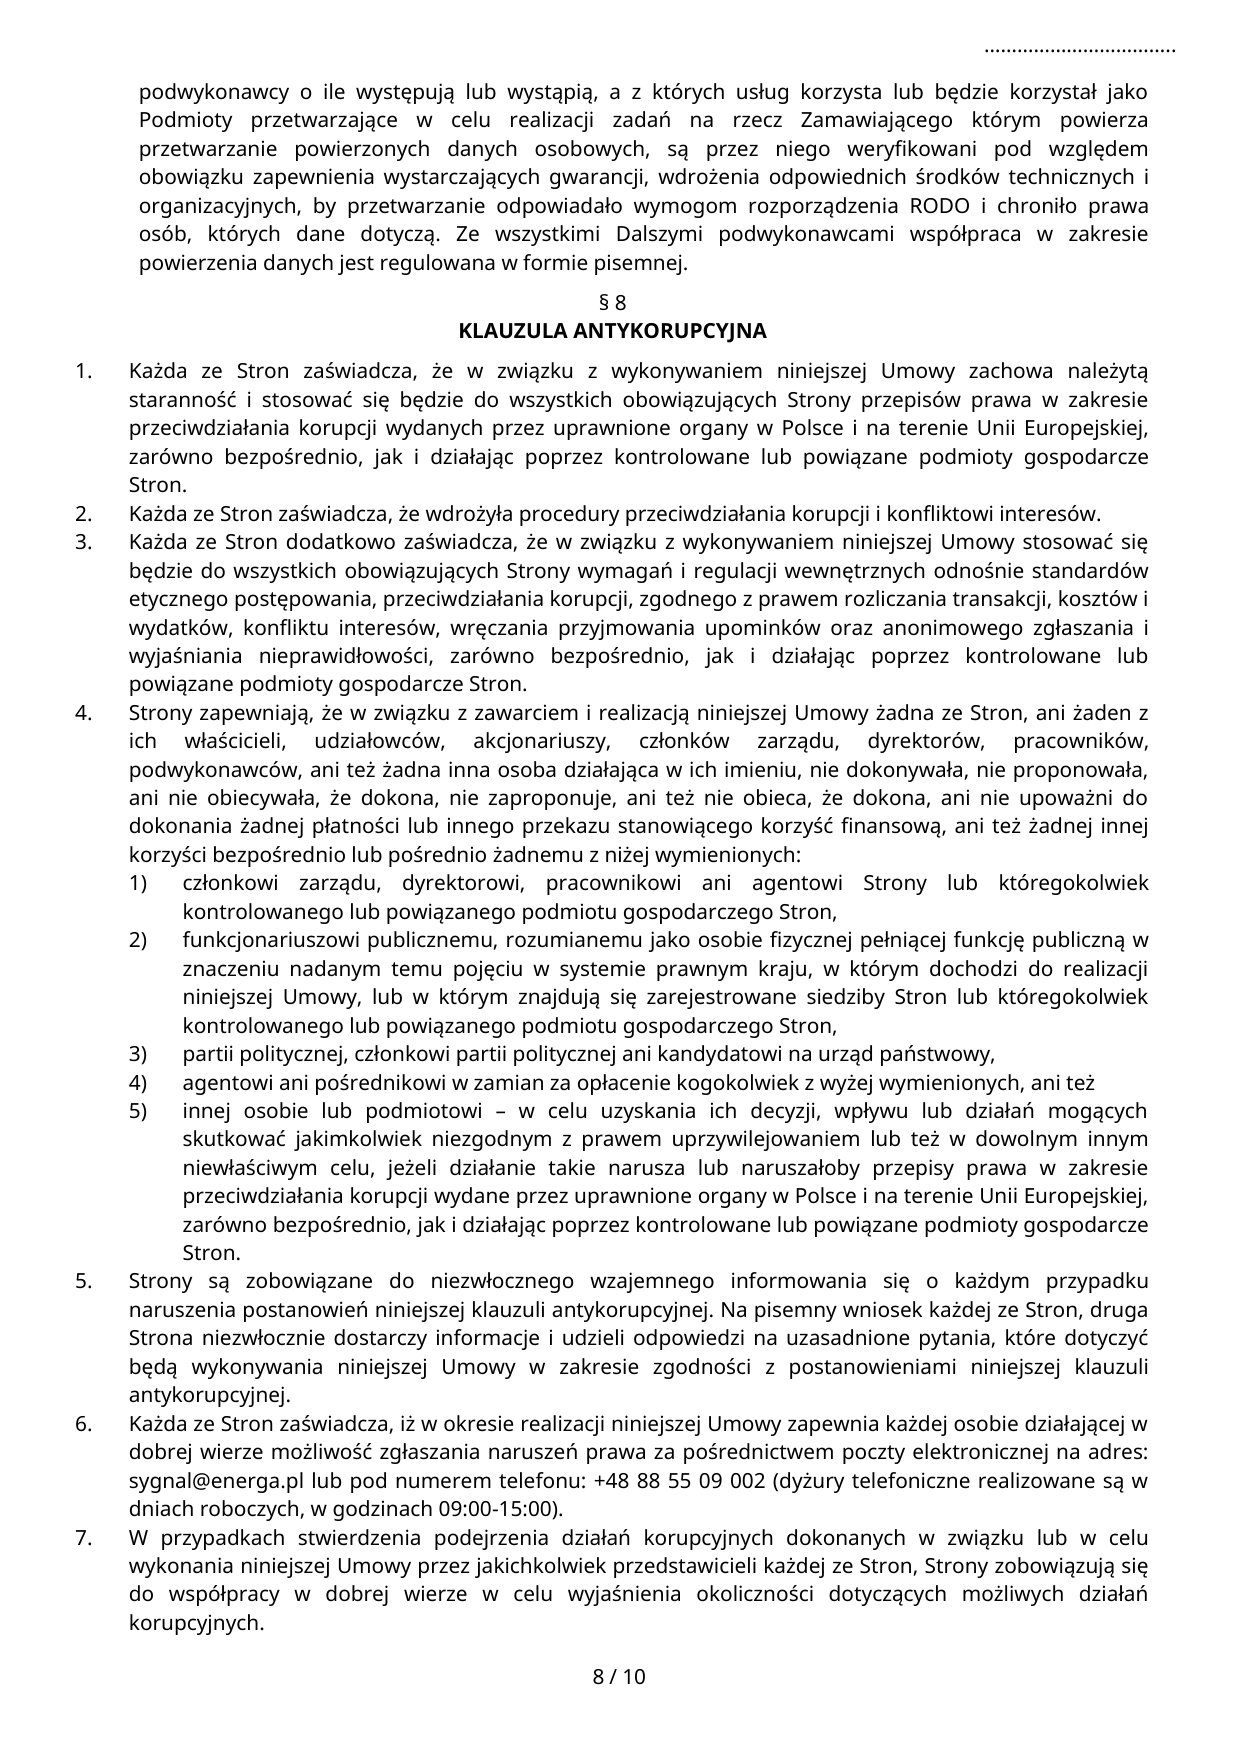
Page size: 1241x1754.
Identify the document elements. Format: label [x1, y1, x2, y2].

table_cell [75, 77, 1166, 1636]
